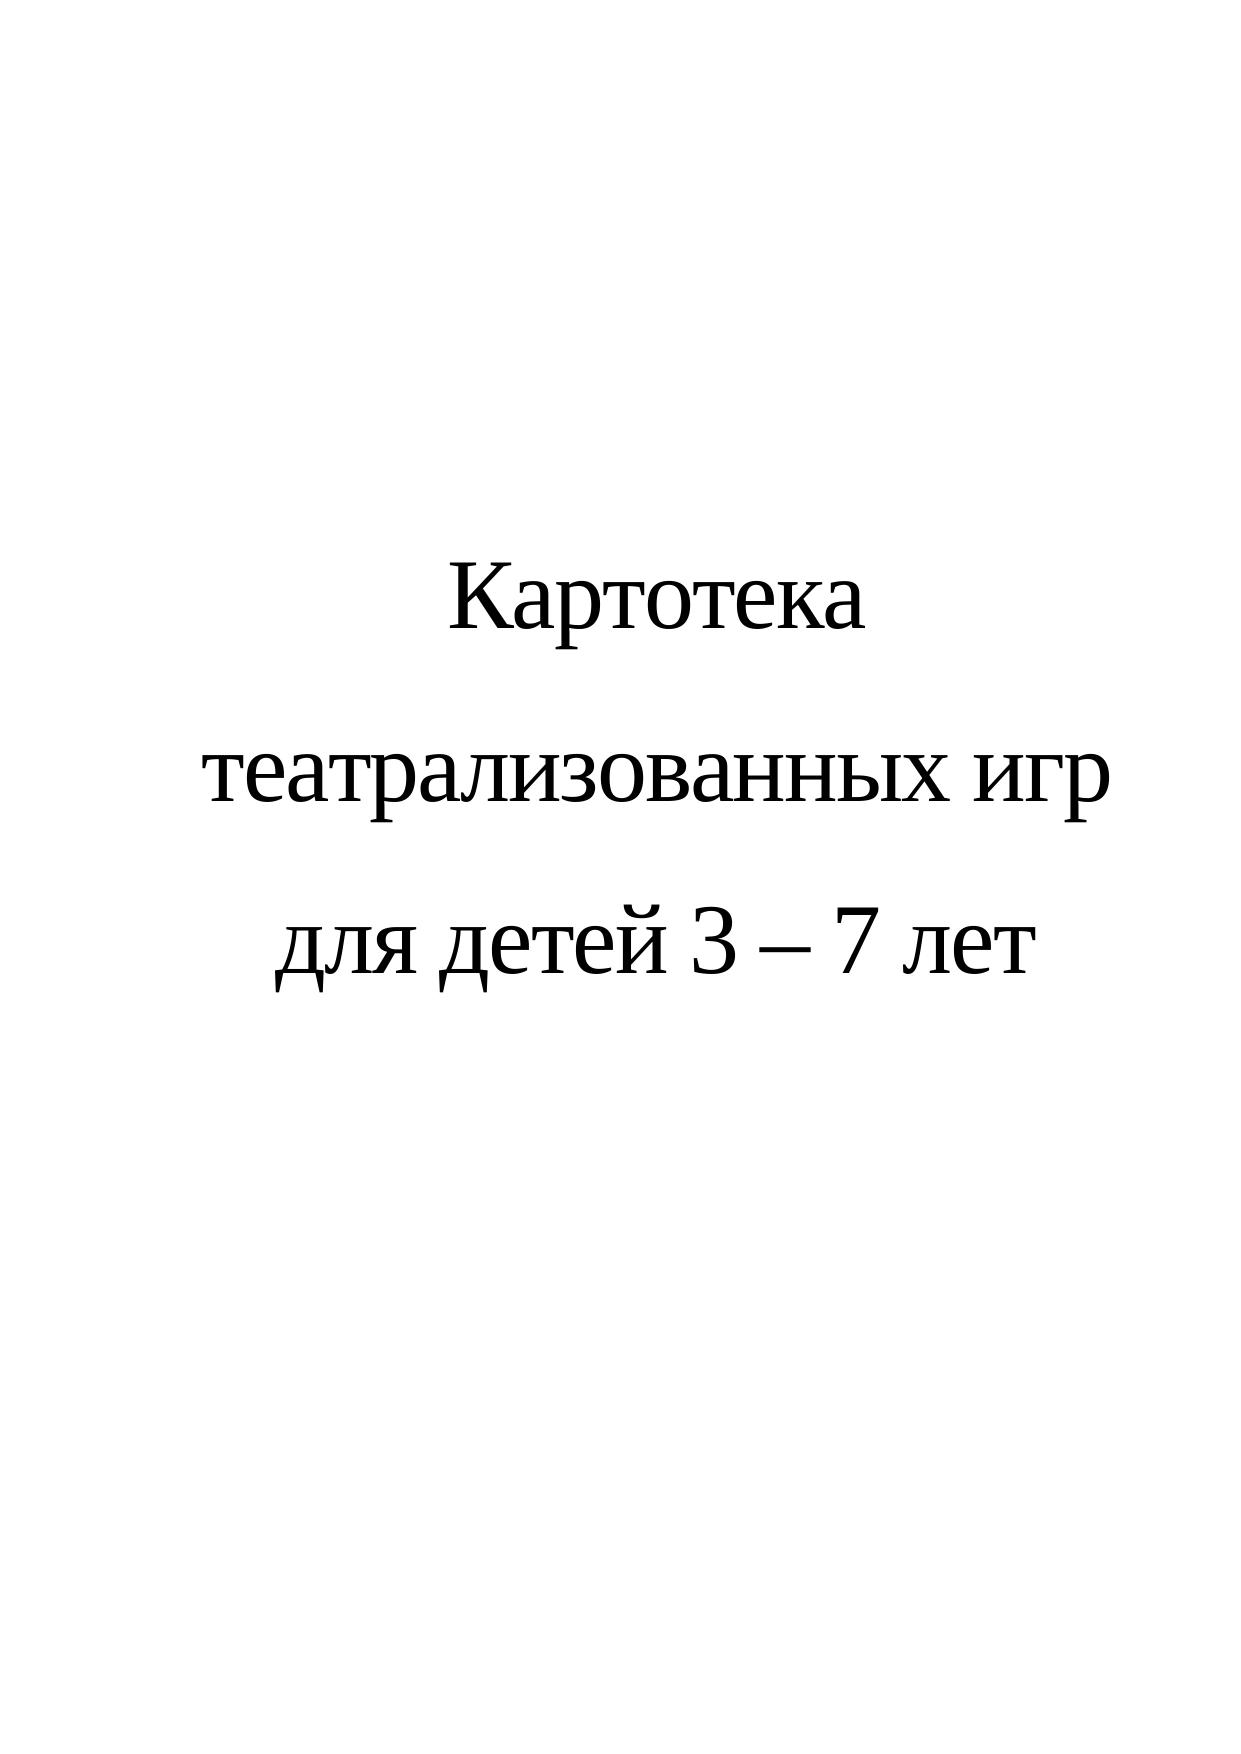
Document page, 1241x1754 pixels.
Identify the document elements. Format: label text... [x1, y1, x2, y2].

text Картотека театрализованных игр для детей 3 – 7 лет [162, 535, 1151, 995]
